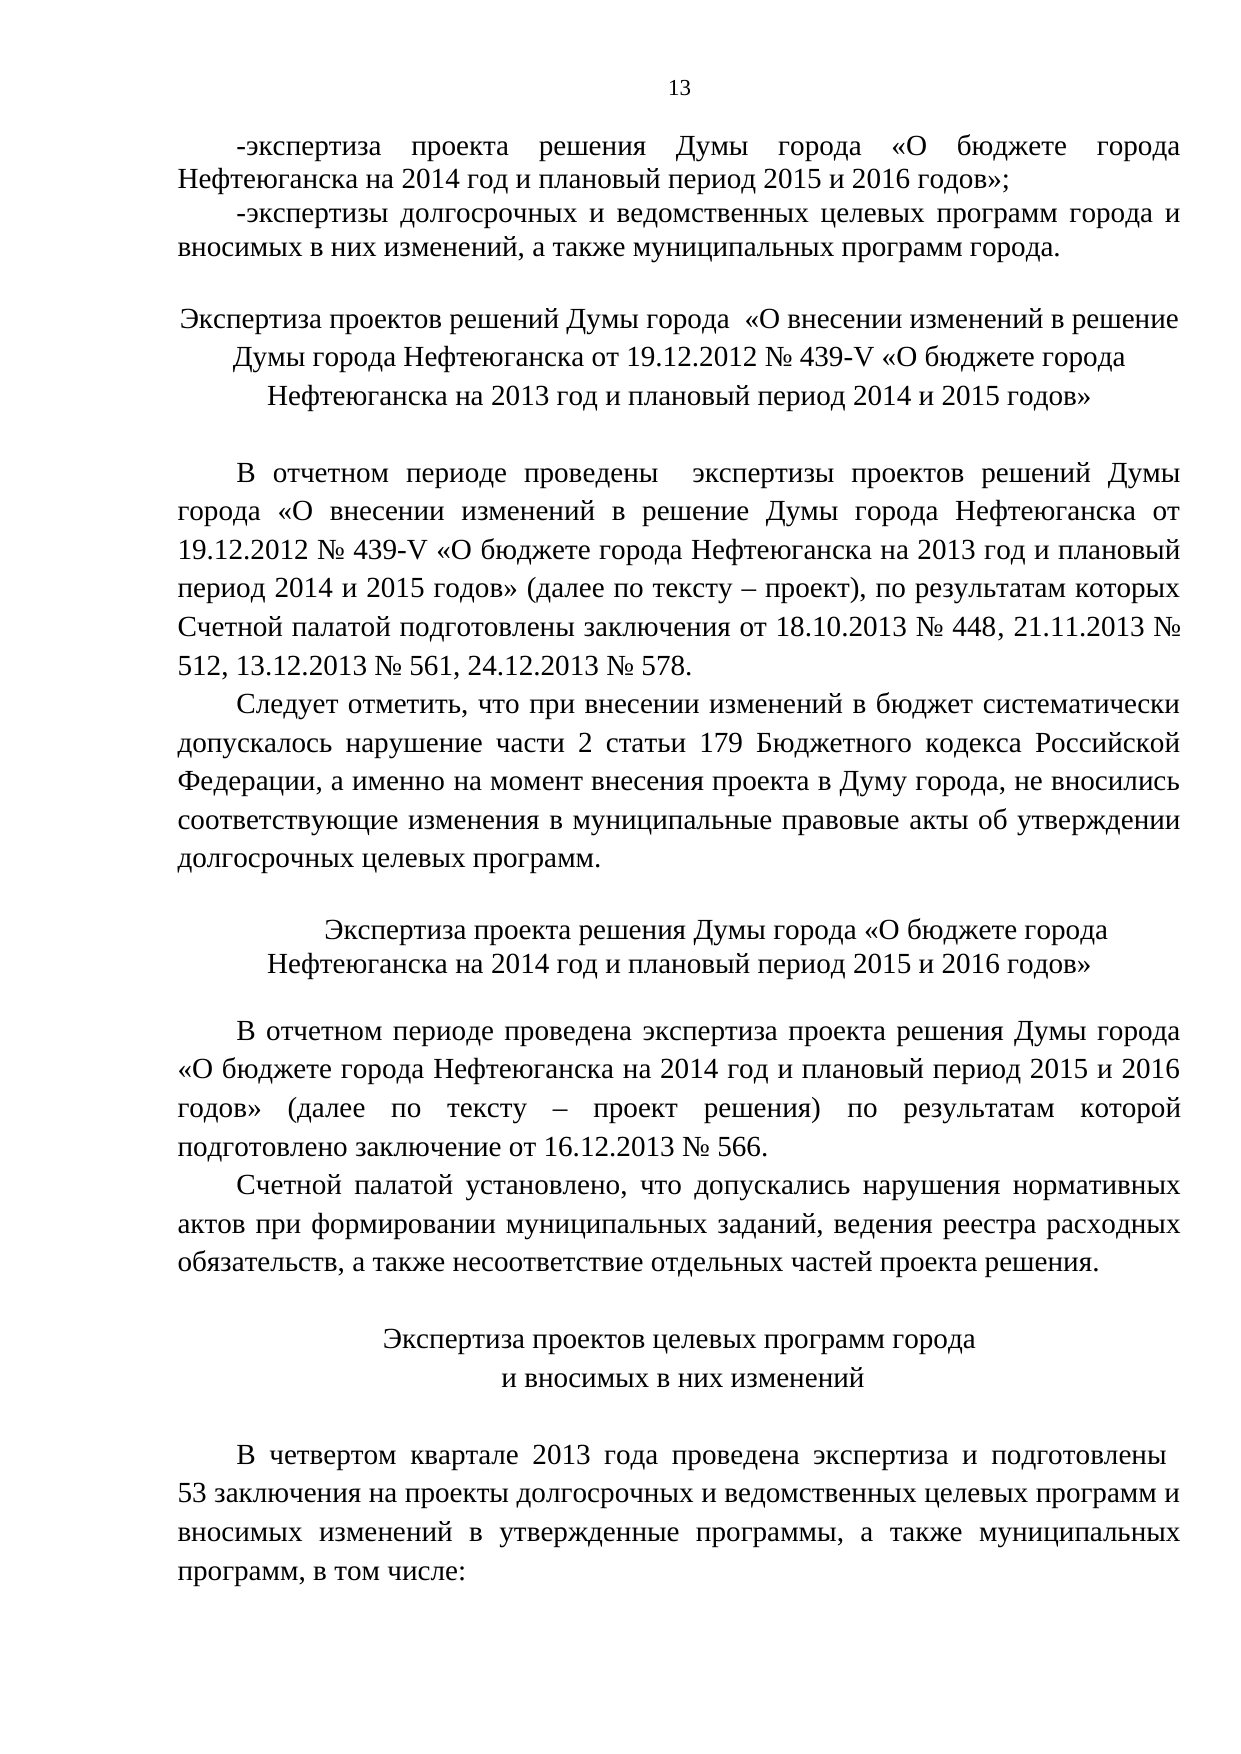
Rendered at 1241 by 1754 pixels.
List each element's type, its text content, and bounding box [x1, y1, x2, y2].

text В четвертом квартале 2013 года проведена экспертиза и подготовлены 53 заключения на проекты долгосрочных и ведомственных целевых программ и вносимых изменений в утвержденные программы, а также муниципальных программ, в том числе: [177, 1437, 1181, 1586]
text Экспертиза проекта решения Думы города «О бюджете города Нефтеюганска на 2014 год и плановый период 2015 и 2016 годов» [177, 912, 1181, 979]
text Экспертиза проектов решений Думы города «О внесении изменений в решение Думы города Нефтеюганска от 19.12.2012 № 439-V «О бюджете города Нефтеюганска на 2013 год и плановый период 2014 и 2015 годов» [177, 301, 1181, 411]
text Счетной палатой установлено, что допускались нарушения нормативных актов при формировании муниципальных заданий, ведения реестра расходных обязательств, а также несоответствие отдельных частей проекта решения. [177, 1167, 1181, 1278]
text В отчетном периоде проведена экспертиза проекта решения Думы города «О бюджете города Нефтеюганска на 2014 год и плановый период 2015 и 2016 годов» (далее по тексту – проект решения) по результатам которой подготовлено заключение от 16.12.2013 № 566. [177, 1013, 1181, 1162]
text Экспертиза проектов целевых программ города [177, 1321, 1181, 1355]
text Следует отметить, что при внесении изменений в бюджет систематически допускалось нарушение части 2 статьи 179 Бюджетного кодекса Российской Федерации, а именно на момент внесения проекта в Думу города, не вносились соответствующие изменения в муниципальные правовые акты об утверждении долгосрочных целевых программ. [177, 686, 1181, 874]
text и вносимых в них изменений [177, 1360, 1181, 1393]
text -экспертиза проекта решения Думы города «О бюджете города Нефтеюганска на 2014 год и плановый период 2015 и 2016 годов»; [177, 128, 1181, 195]
text В отчетном периоде проведены экспертизы проектов решений Думы города «О внесении изменений в решение Думы города Нефтеюганска от 19.12.2012 № 439-V «О бюджете города Нефтеюганска на 2013 год и плановый период 2014 и 2015 годов» (далее по тексту – проект), по результатам которых Счетной палатой подготовлены заключения от 18.10.2013 № 448, 21.11.2013 № 512, 13.12.2013 № 561, 24.12.2013 № 578. [177, 455, 1181, 681]
text -экспертизы долгосрочных и ведомственных целевых программ города и вносимых в них изменений, а также муниципальных программ города. [177, 195, 1181, 262]
